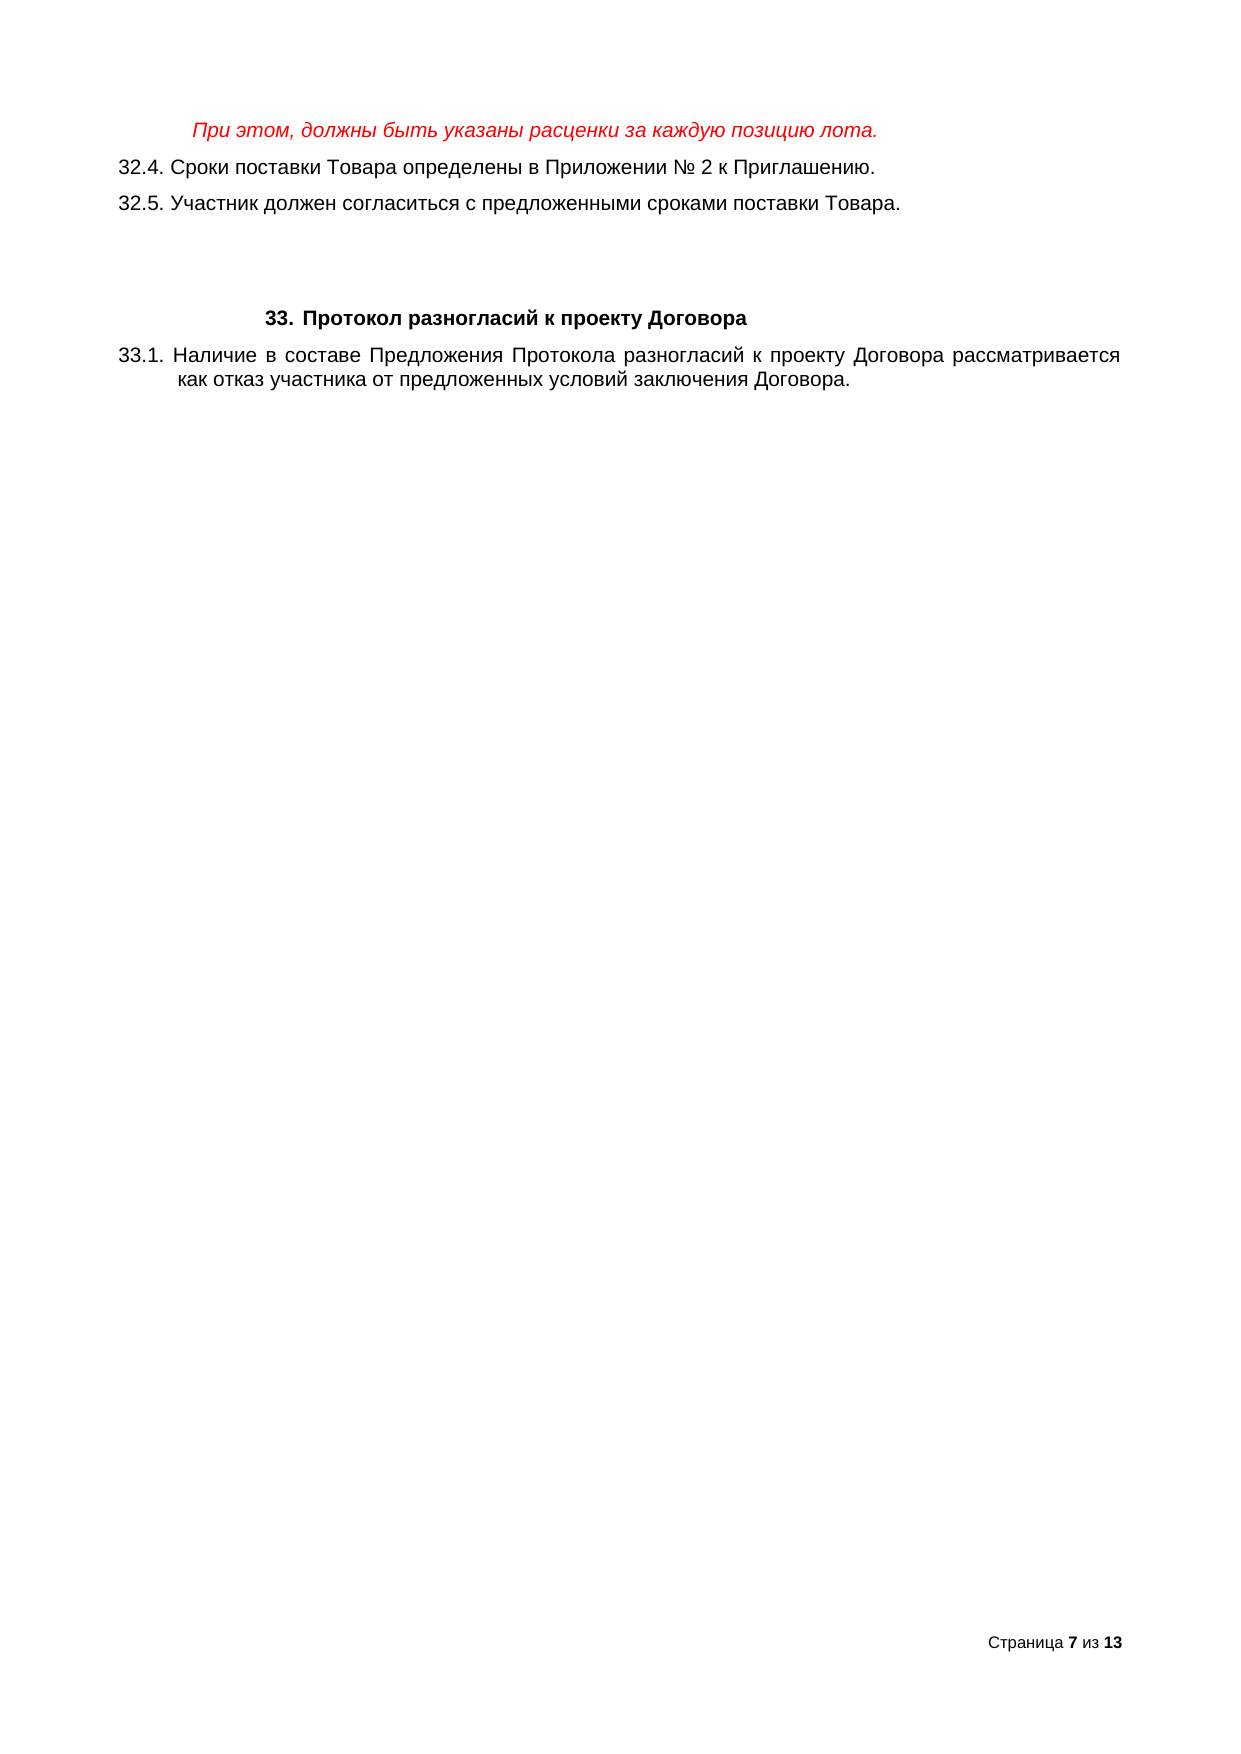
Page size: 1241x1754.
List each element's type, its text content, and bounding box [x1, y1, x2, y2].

text 32.4. Сроки поставки Товара определены в Приложении № 2 к Приглашению. [118, 154, 1122, 178]
text При этом, должны быть указаны расценки за каждую позицию лота. [118, 118, 1122, 142]
text 32.5. Участник должен согласиться с предложенными сроками поставки Товара. [118, 191, 1122, 215]
subtitle Протокол разногласий к проекту Договора [265, 306, 1122, 330]
text 33.1. Наличие в составе Предложения Протокола разногласий к проекту Договора рассматривается как отказ участника от предложенных условий заключения Договора. [118, 342, 1122, 390]
